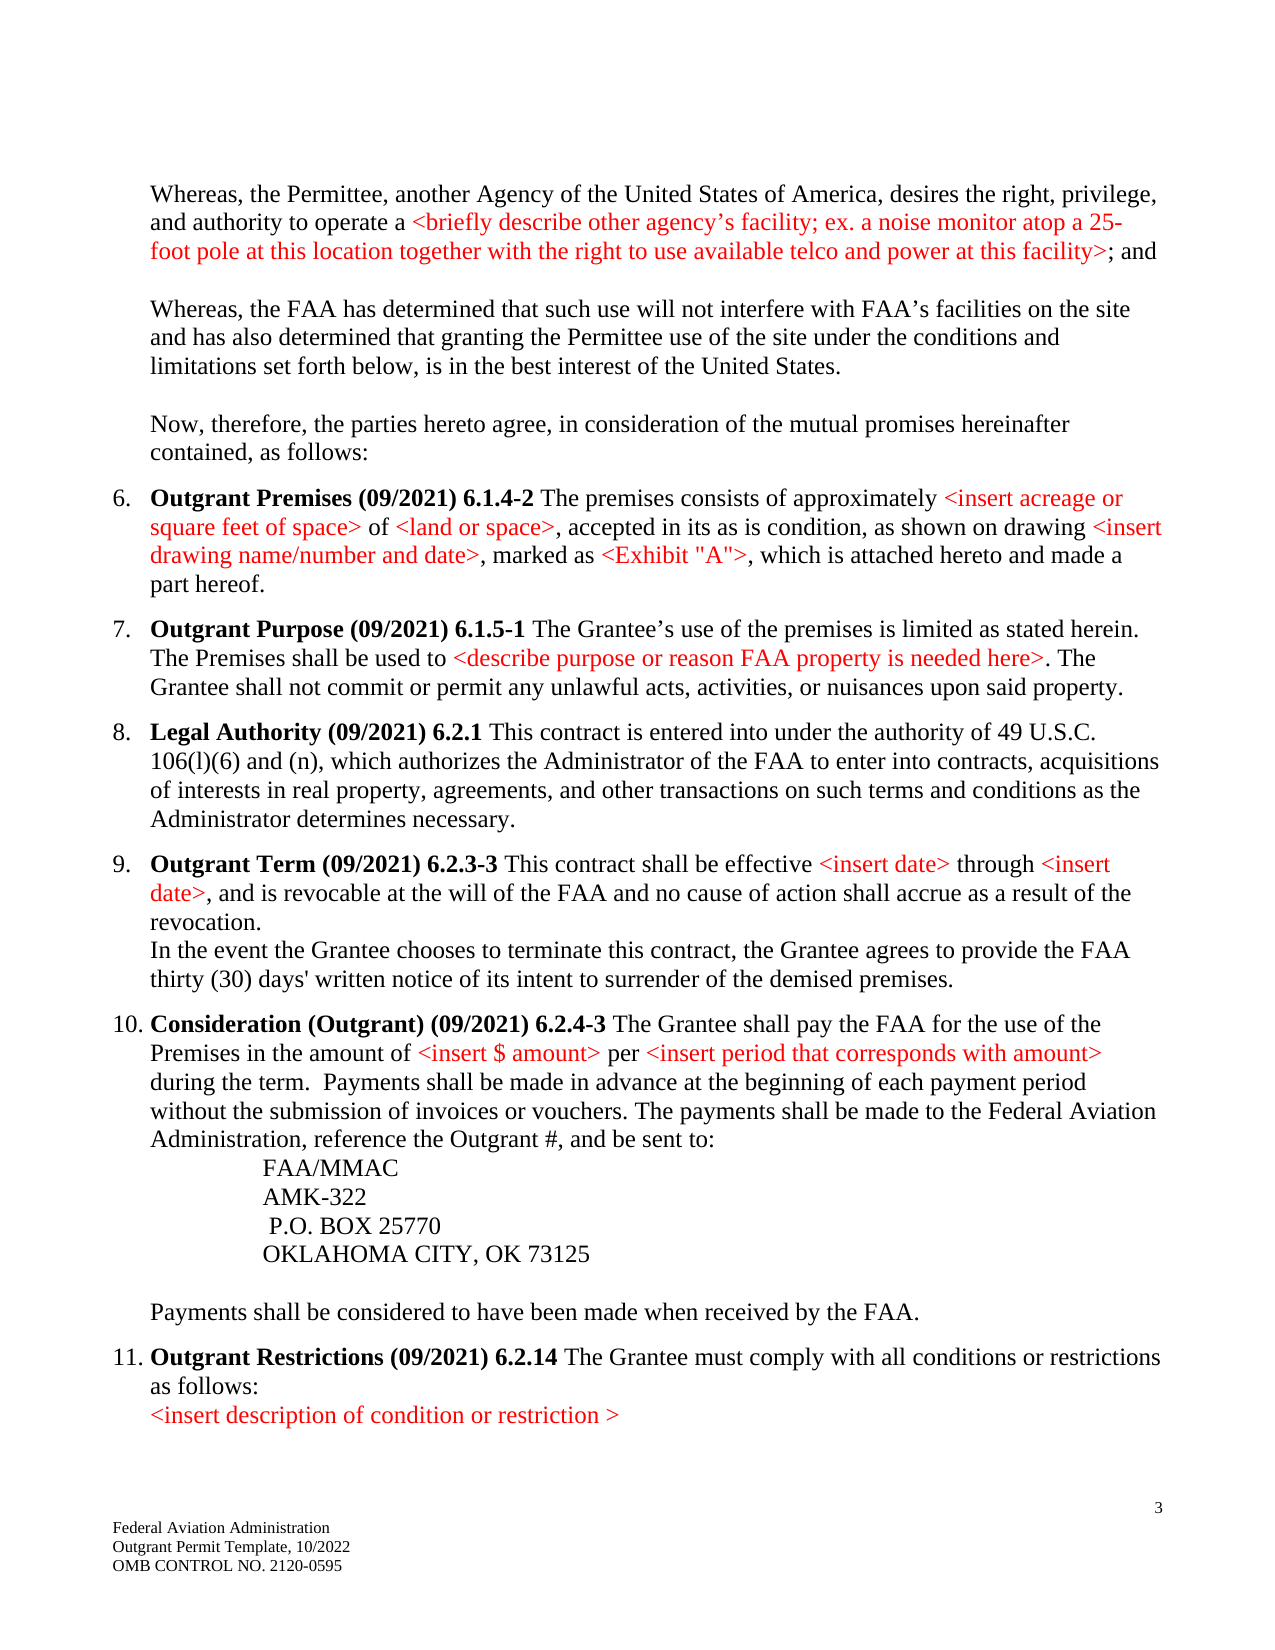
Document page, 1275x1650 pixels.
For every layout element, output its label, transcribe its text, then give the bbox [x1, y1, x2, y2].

list Legal Authority (09/2021) 6.2.1 Insert in all real estate contracts. This contract is entered into under the authority of 49 U.S.C. 106(l)(6) and (n), which authorizes the Administrator of the FAA to enter into contracts, acquisitions of interests in real property, agreements, and other transactions on such terms and conditions as the Administrator determines necessary. [112, 717, 1162, 832]
list Outgrant Premises (09/2021) 6.1.4-2 Insert in all outgrants. The premises consists of approximately <insert acreage or square feet of space> of <land or space>, accepted in its as is condition, as shown on drawing <insert drawing name/number and date>, marked as <Exhibit "A">, which is attached hereto and made a part hereof. [112, 483, 1162, 598]
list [112, 150, 1162, 466]
list Outgrant Term (09/2021) 6.2.3-3 Insert in all outgrants. This contract shall be effective <insert date> through <insert date>, and is revocable at the will of the FAA and no cause of action shall accrue as a result of the revocation. In the event the Grantee chooses to terminate this contract, the Grantee agrees to provide the FAA thirty (30) days' written notice of its intent to surrender of the demised premises. [112, 849, 1162, 993]
list Consideration (Outgrant) (09/2021) 6.2.4-3 Insert in all outgrants where the FAA is receiving payment. The Grantee shall pay the FAA for the use of the Premises in the amount of <insert $ amount> per <insert period that corresponds with amount> during the term. Payments shall be made in advance at the beginning of each payment period without the submission of invoices or vouchers. The payments shall be made to the Federal Aviation Administration, reference the Outgrant #, and be sent to: FAA/MMAC AMK-322 P.O. BOX 25770 OKLAHOMA CITY, OK 73125 Payments shall be considered to have been made when received by the FAA. [112, 1009, 1162, 1326]
list Outgrant Restrictions (09/2021) 6.2.14 Insert in all outgrants. NOTE: CO should obtain detailed restrictions from the Outgrant Approval Document. The Grantee must comply with all conditions or restrictions as follows: <insert description of condition or restriction > [112, 1342, 1162, 1429]
list Outgrant Purpose (09/2021) 6.1.5-1 Insert in all outgrants. The Grantee’s use of the premises is limited as stated herein. The Premises shall be used to <describe purpose or reason FAA property is needed here>. The Grantee shall not commit or permit any unlawful acts, activities, or nuisances upon said property. [112, 614, 1162, 701]
